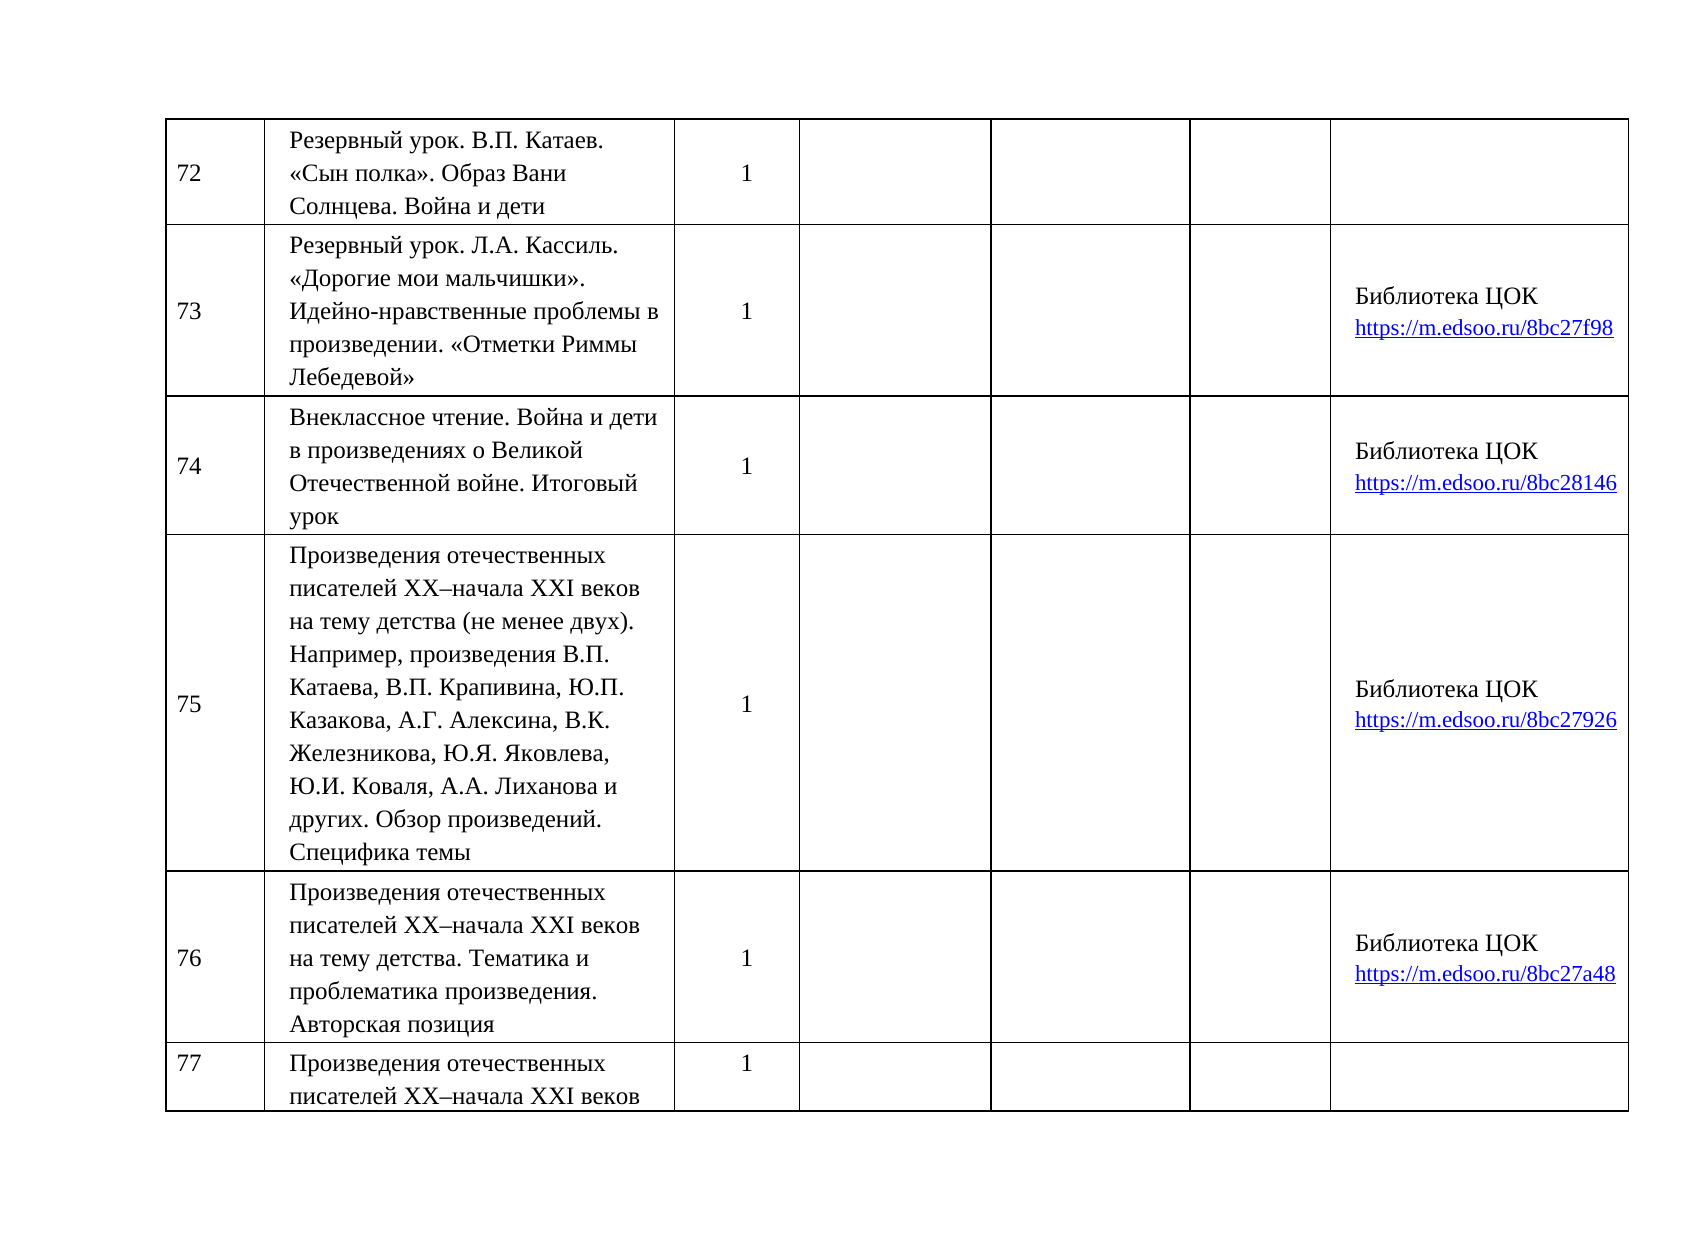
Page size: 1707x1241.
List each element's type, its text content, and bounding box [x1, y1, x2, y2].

table_cell 74 [167, 397, 264, 533]
table_cell 73 [167, 225, 264, 395]
table_cell [800, 120, 990, 223]
table_cell Библиотека ЦОК https://m.edsoo.ru/8bc27a48 [1331, 872, 1628, 1041]
table_cell [1191, 535, 1330, 870]
table_cell 1 [675, 225, 799, 395]
table_cell 1 [675, 120, 799, 223]
table_cell Резервный урок. В.П. Катаев. «Сын полка». Образ Вани Солнцева. Война и дети [265, 120, 674, 223]
table_cell [1191, 872, 1330, 1041]
table_cell [1191, 397, 1330, 533]
table_cell [800, 872, 990, 1041]
table_cell Резервный урок. Л.А. Кассиль. «Дорогие мои мальчишки». Идейно-нравственные проблемы в произведении. «Отметки Риммы Лебедевой» [265, 225, 674, 395]
table_cell [992, 1043, 1189, 1110]
table_cell Библиотека ЦОК https://m.edsoo.ru/8bc27f98 [1331, 225, 1628, 395]
table_cell [1191, 1043, 1330, 1110]
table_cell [265, 1043, 674, 1110]
table_cell 76 [167, 872, 264, 1041]
table_cell [1191, 120, 1330, 223]
table_cell 1 [675, 1043, 799, 1110]
table_cell Библиотека ЦОК https://m.edsoo.ru/8bc27926 [1331, 535, 1628, 870]
table_cell [992, 397, 1189, 533]
table_cell Библиотека ЦОК https://m.edsoo.ru/8bc28146 [1331, 397, 1628, 533]
table_cell 77 [167, 1043, 264, 1110]
table_cell 75 [167, 535, 264, 870]
table_cell [800, 535, 990, 870]
table_cell [800, 1043, 990, 1110]
table_cell Произведения отечественных писателей XX–начала XXI веков на тему детства. Тематика и проблематика произведения. Авторская позиция [265, 872, 674, 1041]
table_cell Произведения отечественных писателей XX–начала XXI веков на тему детства (не менее двух). Например, произведения В.П. Катаева, В.П. Крапивина, Ю.П. Казакова, А.Г. Алексина, В.К. Железникова, Ю.Я. Яковлева, Ю.И. Коваля, А.А. Лиханова и других. Обзор произведений. Специфика темы [265, 535, 674, 870]
table_cell 1 [675, 535, 799, 870]
table_cell 72 [167, 120, 264, 223]
table_cell [1331, 120, 1628, 223]
table_cell 1 [675, 872, 799, 1041]
table_cell [800, 225, 990, 395]
table_cell [800, 397, 990, 533]
table_cell 1 [675, 397, 799, 533]
table_cell Внеклассное чтение. Война и дети в произведениях о Великой Отечественной войне. Итоговый урок [265, 397, 674, 533]
table_cell [992, 535, 1189, 870]
table_cell [992, 225, 1189, 395]
table_cell [992, 120, 1189, 223]
table_cell [1191, 225, 1330, 395]
table_cell [1331, 1043, 1628, 1110]
table_cell [992, 872, 1189, 1041]
